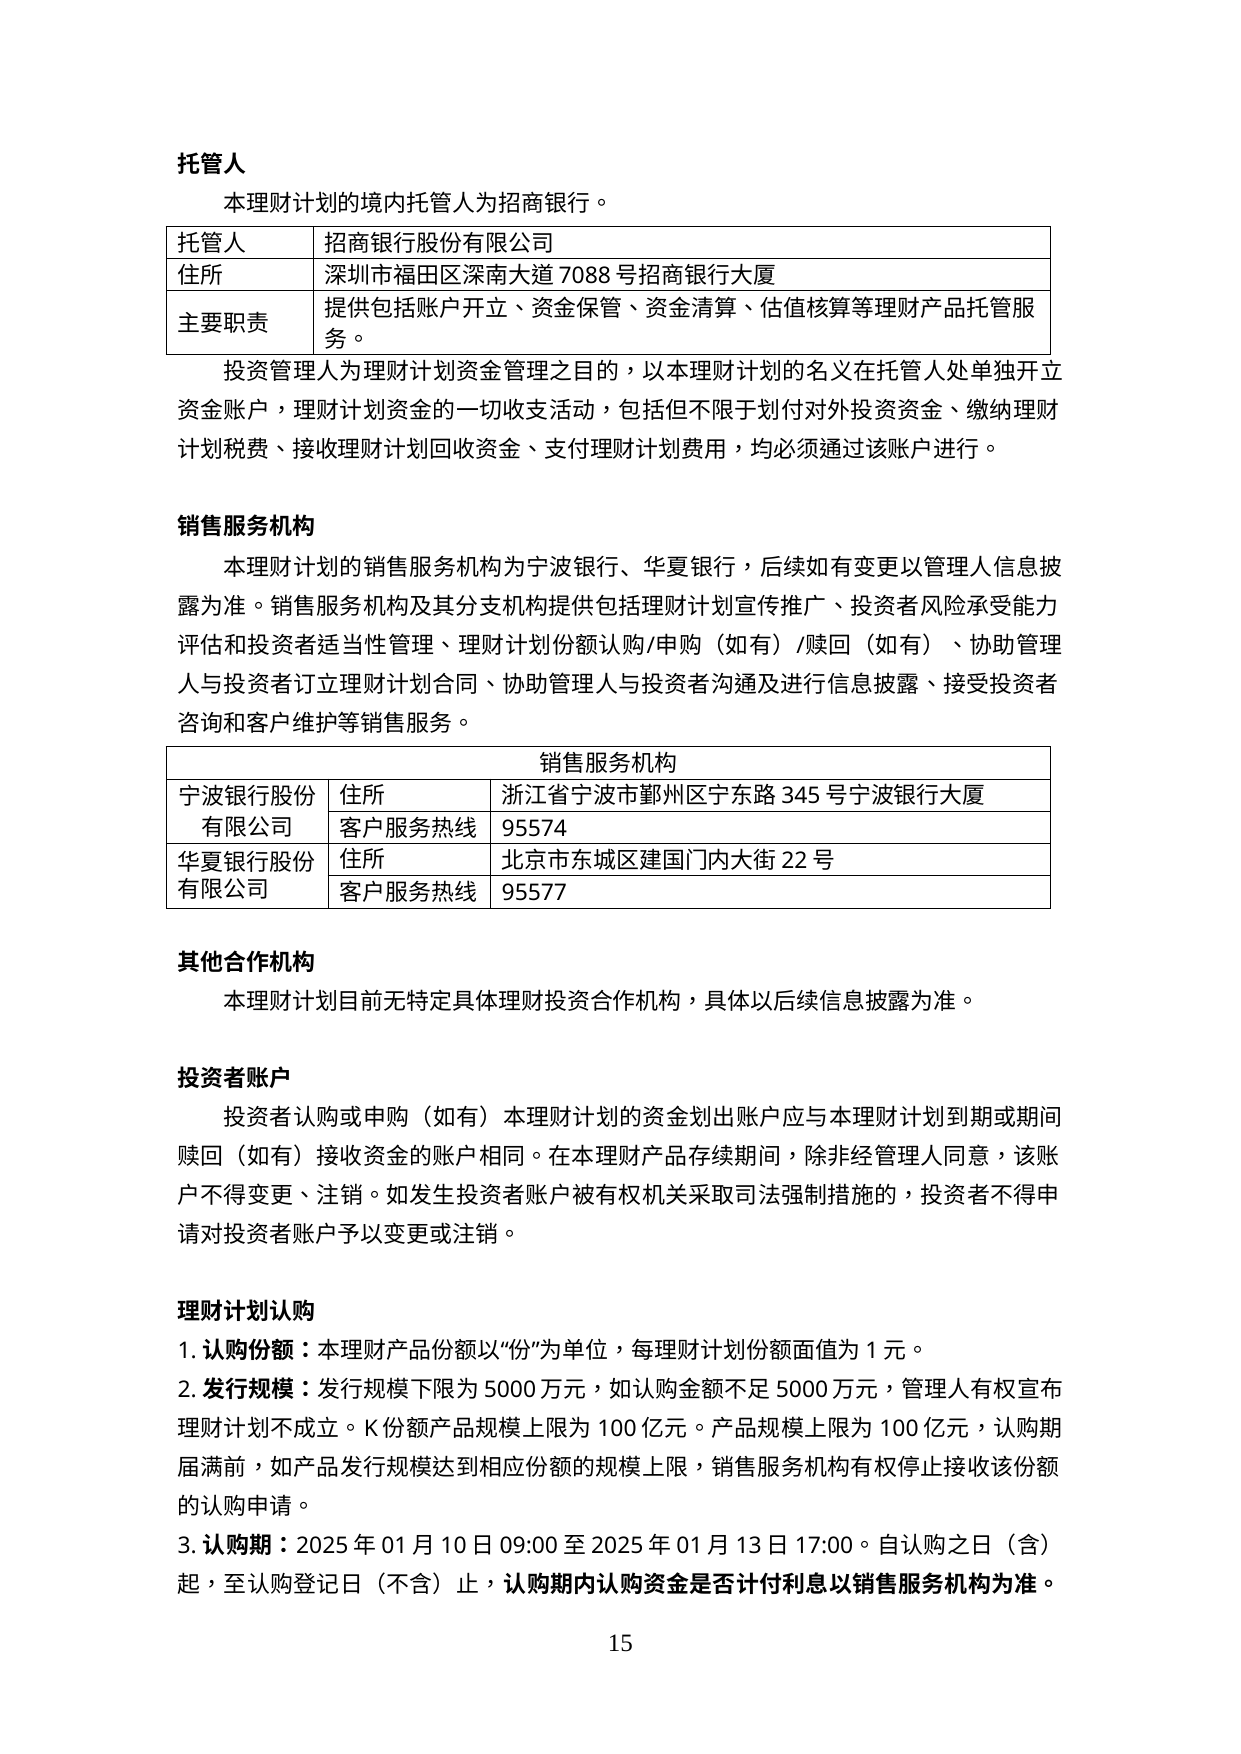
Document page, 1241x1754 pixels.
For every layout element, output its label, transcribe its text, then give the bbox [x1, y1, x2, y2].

table_cell 住所 [167, 259, 313, 290]
list 认购份额：本理财产品份额以“份”为单位，每理财计划份额面值为1元。 [177, 1334, 1063, 1365]
text 销售服务机构 [177, 510, 1063, 541]
text 投资者认购或申购（如有）本理财计划的资金划出账户应与本理财计划到期或期间赎回（如有）接收资金的账户相同。在本理财产品存续期间，除非经管理人同意，该账户不得变更、注销。如发生投资者账户被有权机关采取司法强制措施的，投资者不得申请对投资者账户予以变更或注销。 [177, 1101, 1063, 1249]
table_cell 客户服务热线 [329, 812, 490, 843]
text 托管人 [177, 148, 1063, 179]
table_cell 95574 [491, 812, 1050, 843]
table_cell 宁波银行股份有限公司 [167, 780, 328, 843]
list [177, 1529, 1063, 1599]
table_cell 95577 [491, 876, 1050, 908]
table_cell 北京市东城区建国门内大街22号 [491, 844, 1050, 875]
table_cell 住所 [329, 780, 490, 811]
text 理财计划认购 [177, 1294, 1063, 1326]
text 其他合作机构 [177, 946, 1063, 977]
table_header 招商银行股份有限公司 [314, 227, 1050, 258]
text 投资者账户 [177, 1062, 1063, 1093]
text 本理财计划的销售服务机构为宁波银行、华夏银行，后续如有变更以管理人信息披露为准。销售服务机构及其分支机构提供包括理财计划宣传推广、投资者风险承受能力评估和投资者适当性管理、理财计划份额认购/申购（如有）/赎回（如有）、协助管理人与投资者订立理财计划合同、协助管理人与投资者沟通及进行信息披露、接受投资者咨询和客户维护等销售服务。 [177, 549, 1063, 738]
table_cell 华夏银行股份有限公司 [167, 844, 328, 908]
table_header 销售服务机构 [167, 747, 1050, 778]
text 本理财计划目前无特定具体理财投资合作机构，具体以后续信息披露为准。 [177, 985, 1063, 1016]
table_cell 深圳市福田区深南大道7088号招商银行大厦 [314, 259, 1050, 290]
text 投资管理人为理财计划资金管理之目的，以本理财计划的名义在托管人处单独开立资金账户，理财计划资金的一切收支活动，包括但不限于划付对外投资资金、缴纳理财计划税费、接收理财计划回收资金、支付理财计划费用，均必须通过该账户进行。 [177, 355, 1063, 464]
table_cell 浙江省宁波市鄞州区宁东路345号宁波银行大厦 [491, 780, 1050, 811]
table_cell 主要职责 [167, 291, 313, 354]
table_cell 提供包括账户开立、资金保管、资金清算、估值核算等理财产品托管服务。 [314, 291, 1050, 354]
table_cell 住所 [329, 844, 490, 875]
table_header 托管人 [167, 227, 313, 258]
table_cell 客户服务热线 [329, 876, 490, 908]
list 发行规模：发行规模下限为5000万元，如认购金额不足5000万元，管理人有权宣布理财计划不成立。K份额产品规模上限为100亿元。产品规模上限为100亿元，认购期届满前，如产品发行规模达到相应份额的规模上限，销售服务机构有权停止接收该份额的认购申请。 [177, 1373, 1063, 1521]
text 本理财计划的境内托管人为招商银行。 [177, 187, 1063, 218]
